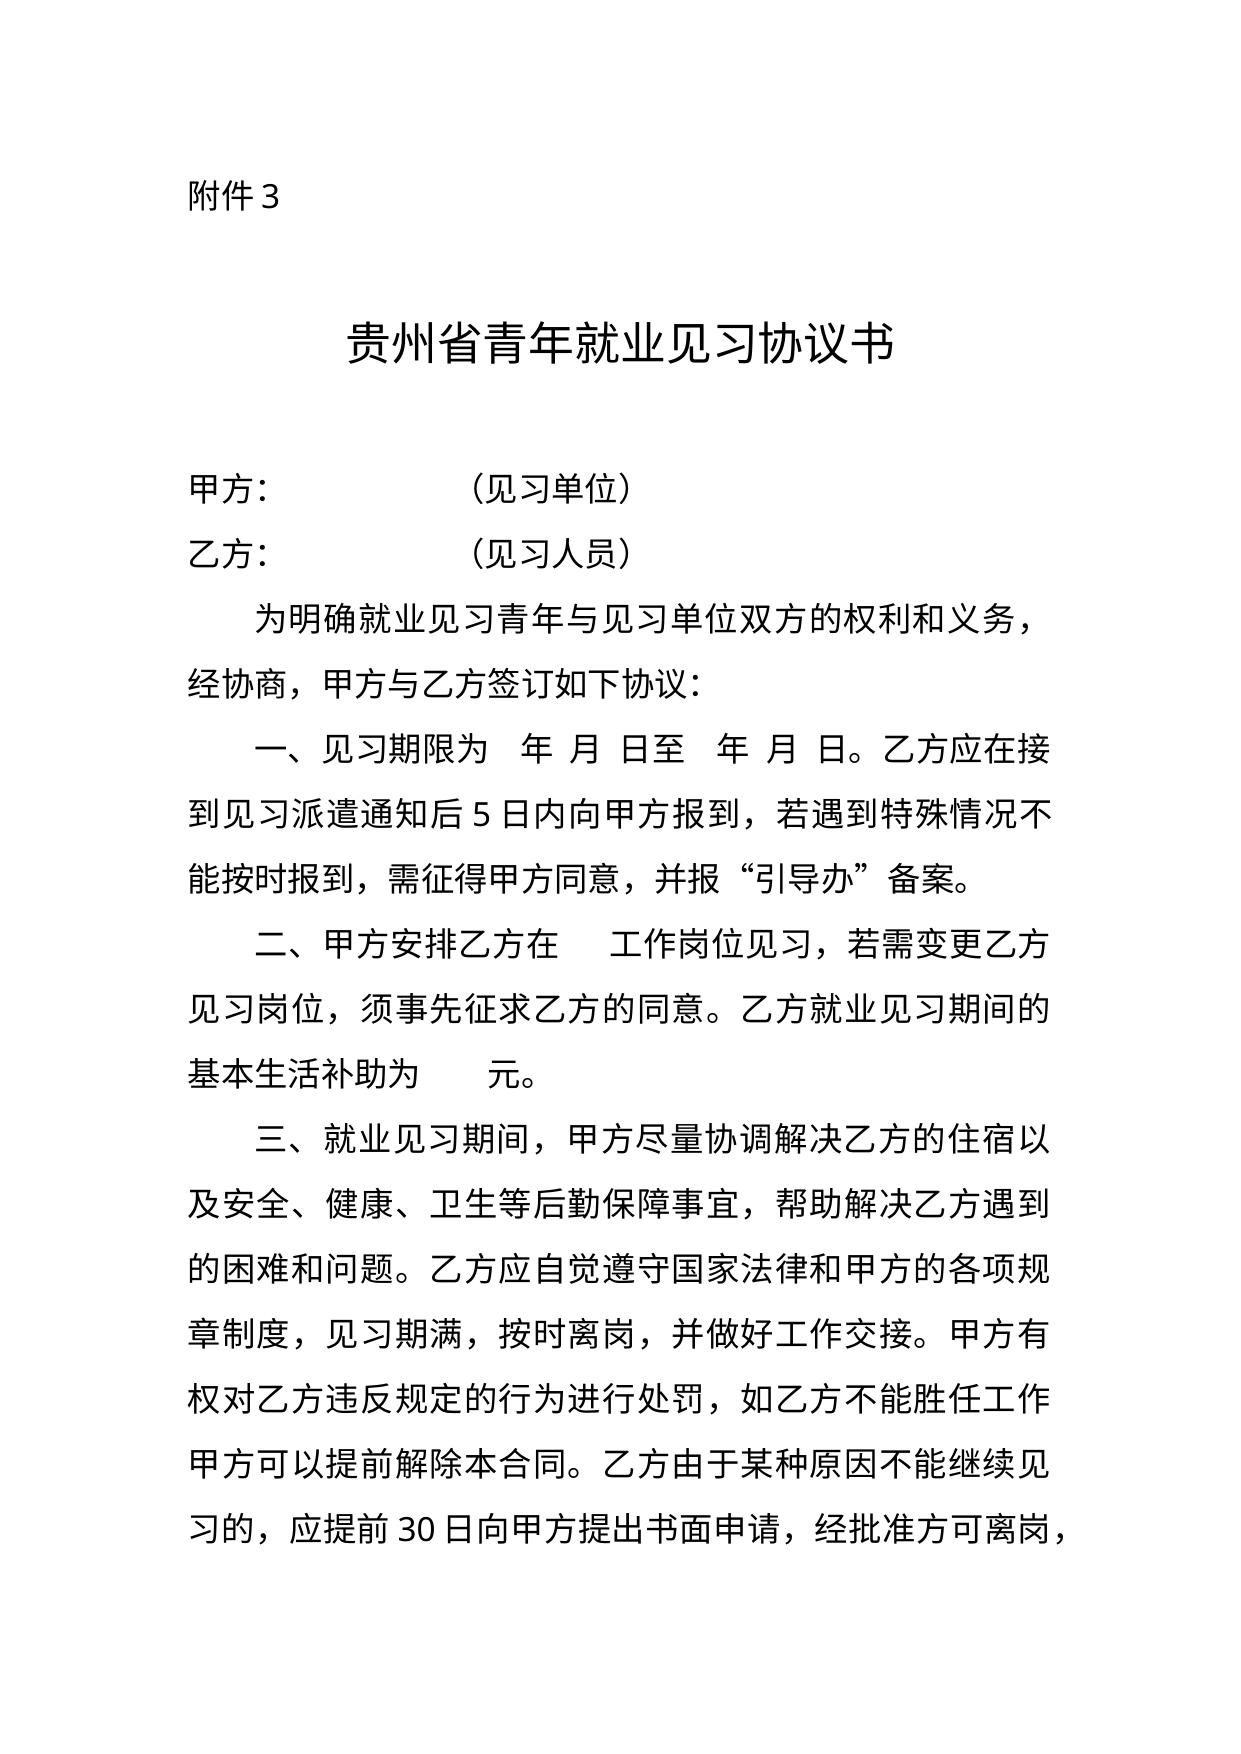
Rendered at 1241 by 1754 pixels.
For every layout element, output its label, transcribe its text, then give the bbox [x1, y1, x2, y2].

text 甲方： （见习单位） [187, 454, 1053, 519]
text 附件3 [187, 162, 1053, 227]
text 一、见习期限为 年 月 日至 年 月 日。乙方应在接到见习派遣通知后5日内向甲方报到，若遇到特殊情况不能按时报到，需征得甲方同意，并报“引导办”备案。 [187, 714, 1053, 909]
text 为明确就业见习青年与见习单位双方的权利和义务，经协商，甲方与乙方签订如下协议： [187, 584, 1053, 714]
text 乙方： （见习人员） [187, 519, 1053, 584]
text 二、甲方安排乙方在 工作岗位见习，若需变更乙方见习岗位，须事先征求乙方的同意。乙方就业见习期间的基本生活补助为 元。 [187, 909, 1053, 1104]
text 贵州省青年就业见习协议书 [187, 292, 1053, 389]
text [187, 1104, 1053, 1559]
